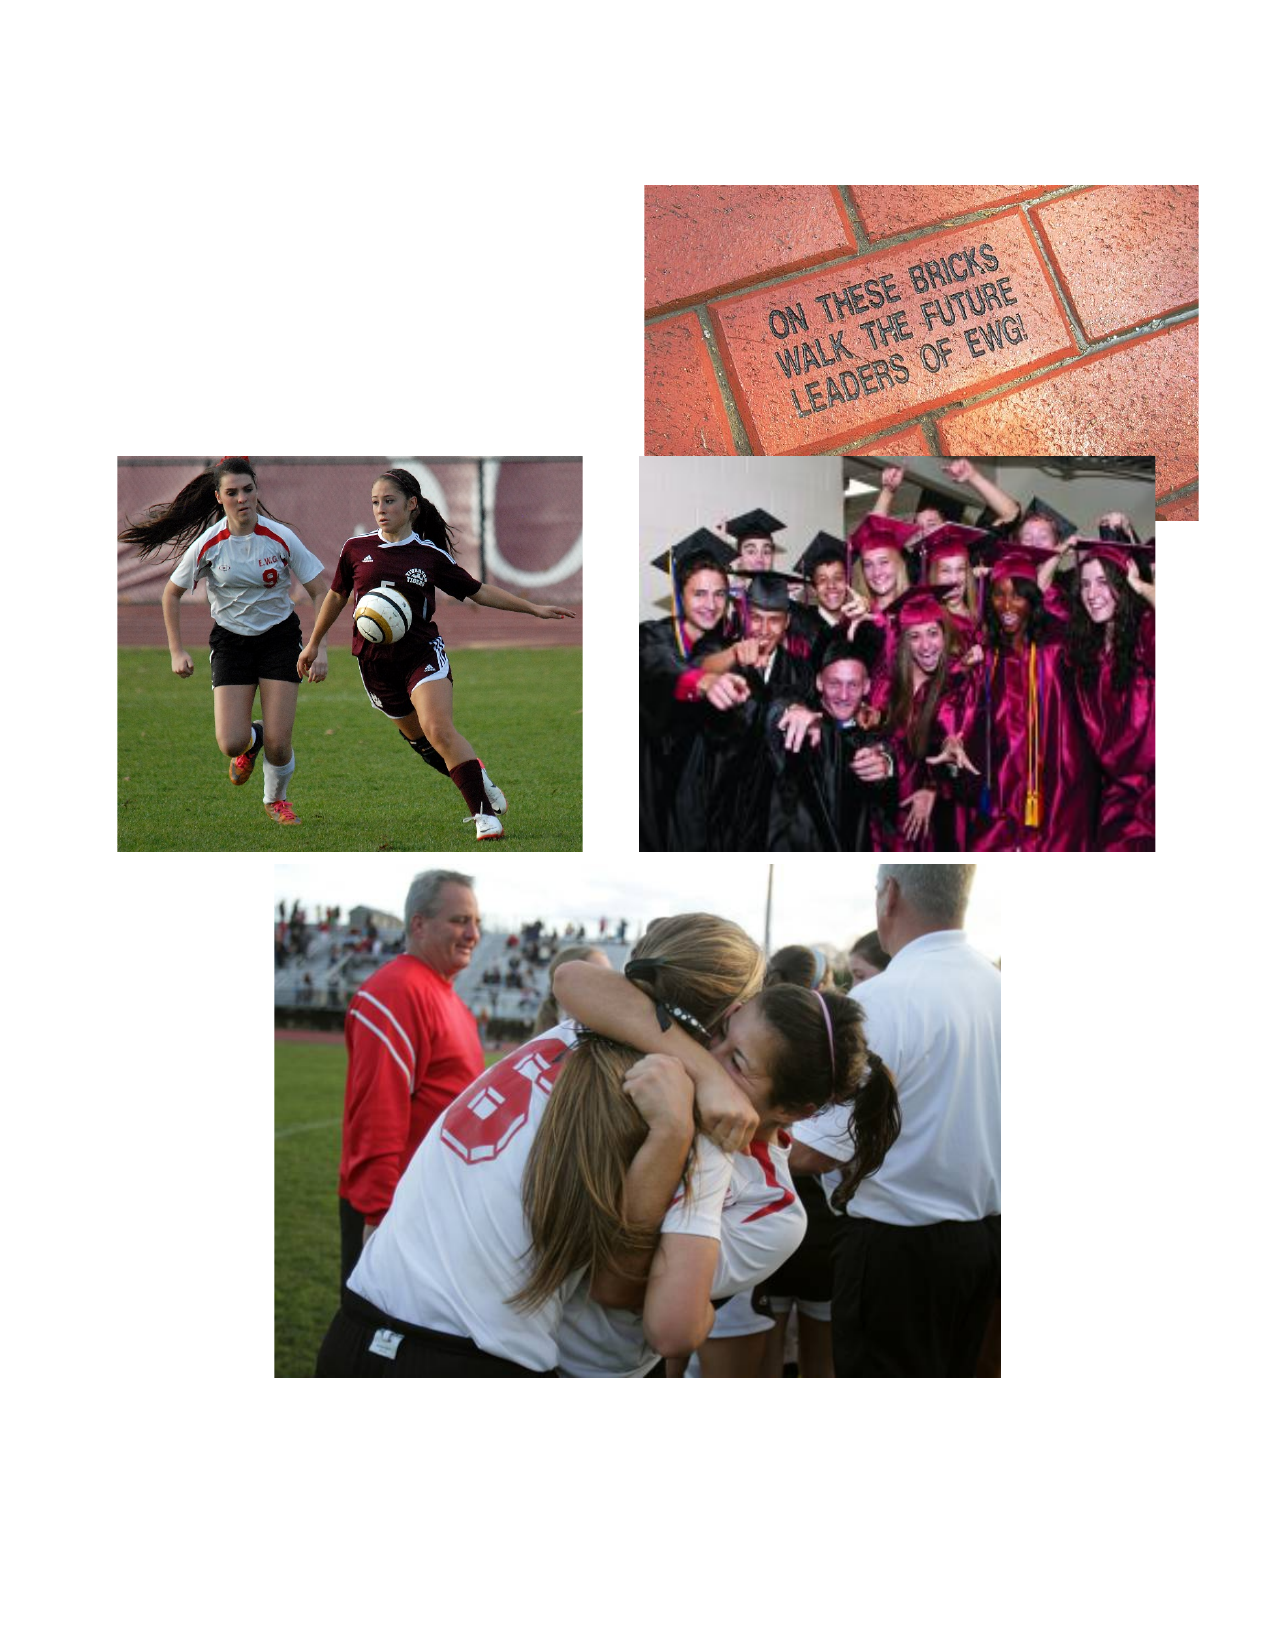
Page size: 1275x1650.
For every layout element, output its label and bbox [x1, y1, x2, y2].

picture [274, 864, 1001, 1378]
picture [639, 185, 1199, 852]
picture [117, 456, 583, 852]
